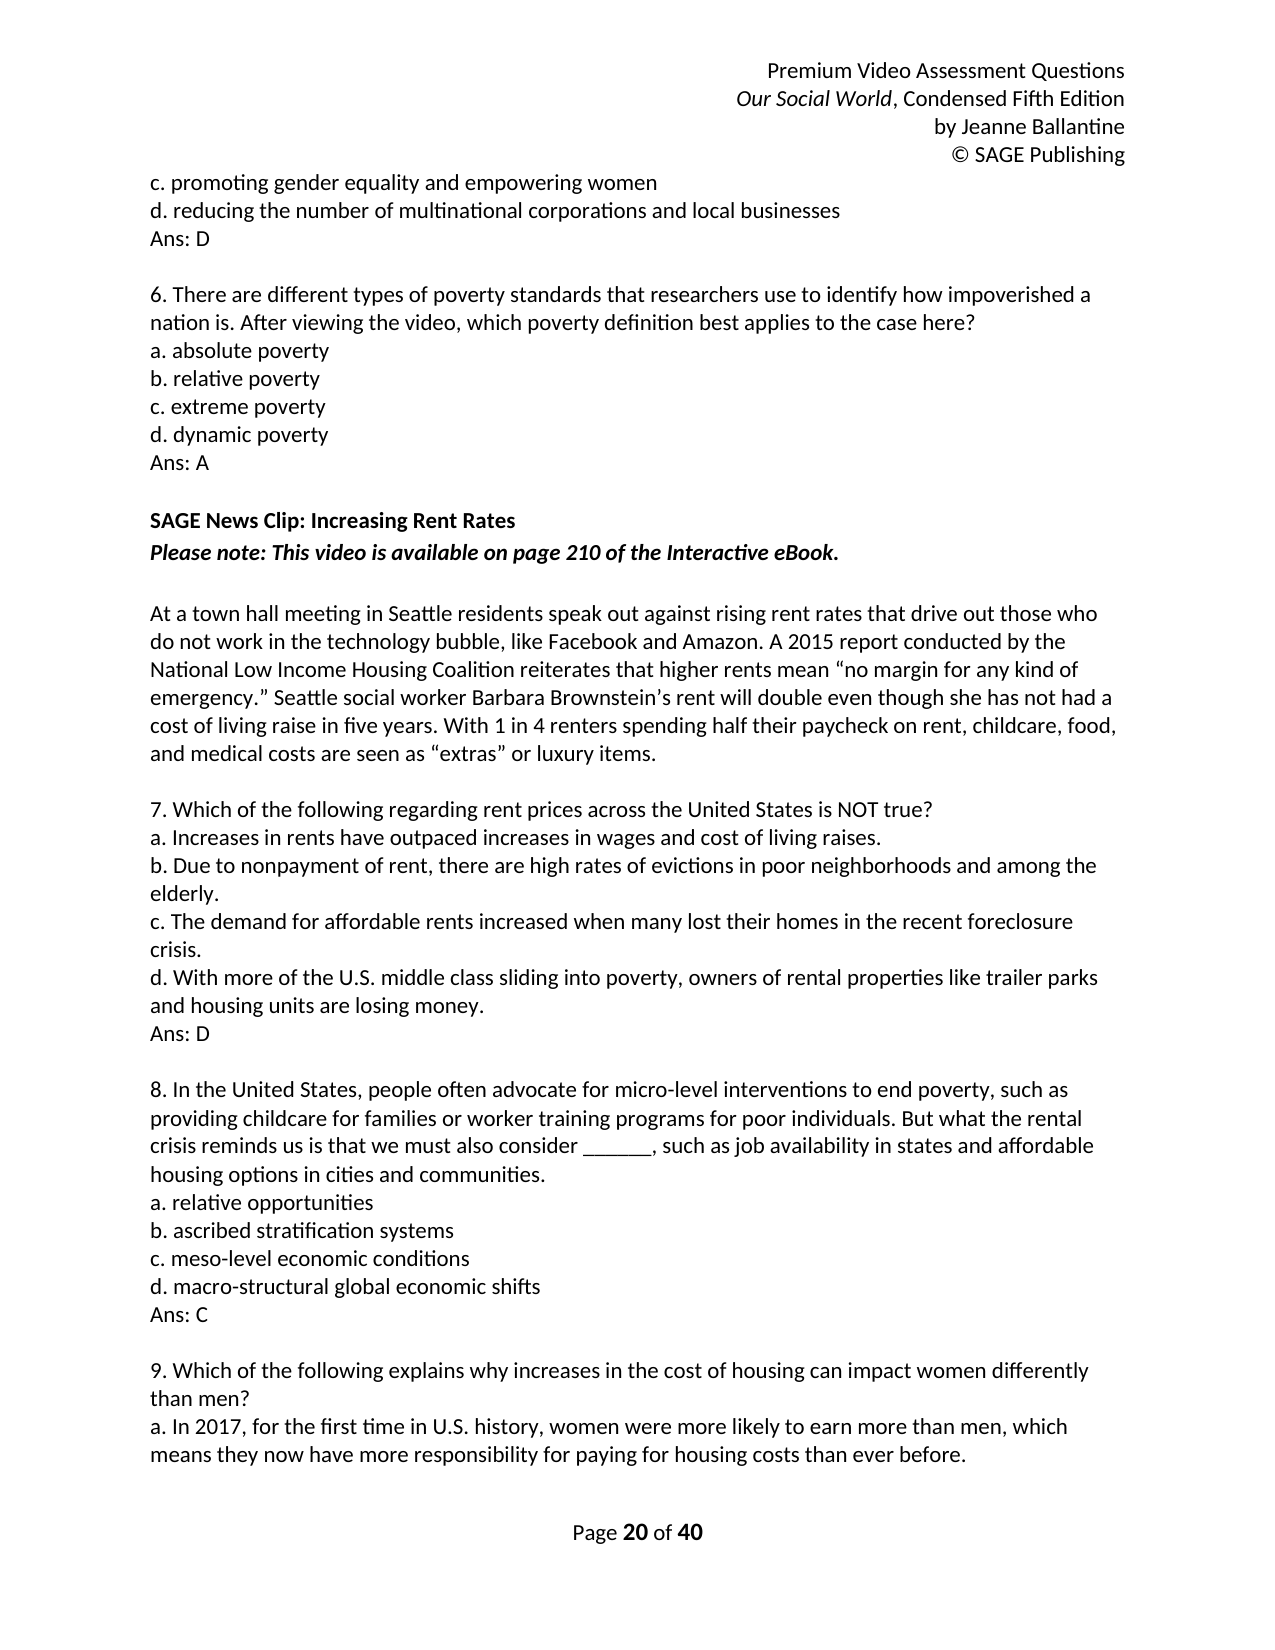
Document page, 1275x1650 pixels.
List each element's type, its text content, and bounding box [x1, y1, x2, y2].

text b. Due to nonpayment of rent, there are high rates of evictions in poor neighborhoods and among the elderly. [150, 851, 1125, 907]
text Ans: A [150, 448, 1125, 477]
text c. meso-level economic conditions [150, 1244, 1125, 1272]
text SAGE News Clip: Increasing Rent Rates Please note: This video is available on page 210 of the Interactive eBook. [150, 506, 1125, 566]
text At a town hall meeting in Seattle residents speak out against rising rent rates that drive out those who do not work in the technology bubble, like Facebook and Amazon. A 2015 report conducted by the National Low Income Housing Coalition reiterates that higher rents mean “no margin for any kind of emergency.” Seattle social worker Barbara Brownstein’s rent will double even though she has not had a cost of living raise in five years. With 1 in 4 renters spending half their paycheck on rent, childcare, food, and medical costs are seen as “extras” or luxury items. [150, 599, 1125, 767]
text 9. Which of the following explains why increases in the cost of housing can impact women differently than men? [150, 1356, 1125, 1412]
text a. Increases in rents have outpaced increases in wages and cost of living raises. [150, 823, 1125, 851]
text c. The demand for affordable rents increased when many lost their homes in the recent foreclosure crisis. [150, 907, 1125, 963]
text 7. Which of the following regarding rent prices across the United States is NOT true? [150, 795, 1125, 823]
text a. absolute poverty [150, 336, 1125, 364]
text c. extreme poverty [150, 392, 1125, 421]
text a. relative opportunities [150, 1188, 1125, 1216]
text a. In 2017, for the first time in U.S. history, women were more likely to earn more than men, which means they now have more responsibility for paying for housing costs than ever before. [150, 1412, 1125, 1468]
text d. With more of the U.S. middle class sliding into poverty, owners of rental properties like trailer parks and housing units are losing money. [150, 963, 1125, 1019]
text b. ascribed stratification systems [150, 1216, 1125, 1244]
text d. reducing the number of multinational corporations and local businesses [150, 196, 1125, 224]
text d. macro-structural global economic shifts [150, 1272, 1125, 1300]
text Ans: C [150, 1300, 1125, 1328]
text b. relative poverty [150, 364, 1125, 392]
text Ans: D [150, 1019, 1125, 1048]
text 6. There are different types of poverty standards that researchers use to identify how impoverished a nation is. After viewing the video, which poverty definition best applies to the case here? [150, 280, 1125, 336]
text d. dynamic poverty [150, 421, 1125, 448]
text Ans: D [150, 224, 1125, 252]
text 8. In the United States, people often advocate for micro-level interventions to end poverty, such as providing childcare for families or worker training programs for poor individuals. But what the rental crisis reminds us is that we must also consider ______, such as job availability in states and affordable housing options in cities and communities. [150, 1076, 1125, 1188]
text c. promoting gender equality and empowering women [150, 168, 1125, 196]
